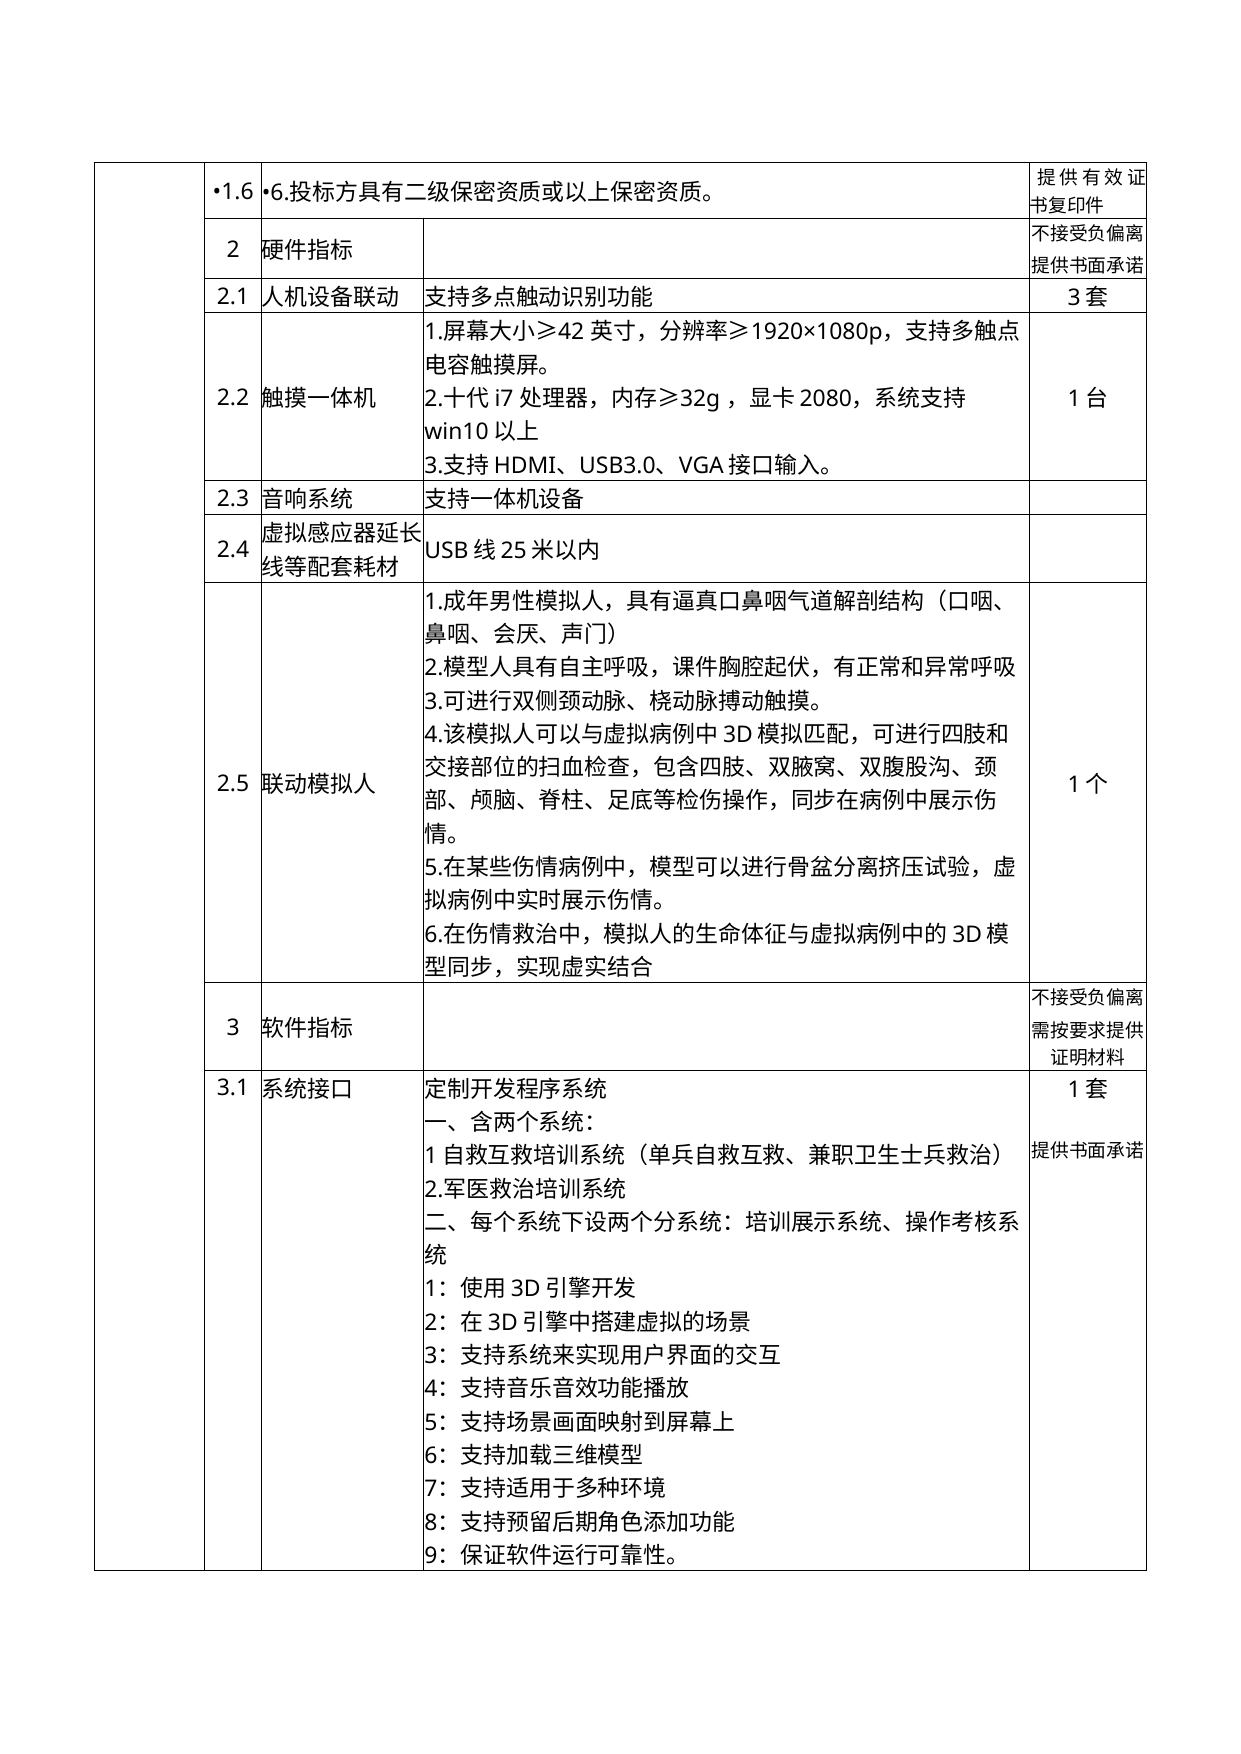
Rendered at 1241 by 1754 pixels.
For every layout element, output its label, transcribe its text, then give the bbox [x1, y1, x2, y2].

table_cell 1个 [1030, 583, 1146, 982]
table_cell 支持一体机设备 [424, 481, 1029, 514]
table_cell [424, 983, 1029, 1069]
table_cell [1030, 481, 1146, 514]
table_cell [424, 219, 1029, 278]
table_cell 3 [205, 983, 261, 1069]
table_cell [424, 1071, 1029, 1570]
table_cell •6.投标方具有二级保密资质或以上保密资质。 [262, 163, 1029, 217]
table_cell 硬件指标 [262, 219, 423, 278]
table_cell 1台 [1030, 313, 1146, 480]
table_cell 2 [205, 219, 261, 278]
table_cell 不接受负偏离 提供书面承诺 [1030, 219, 1146, 278]
table_cell 联动模拟人 [262, 583, 423, 982]
table_cell 人机设备联动 [262, 279, 423, 312]
table_cell USB线25米以内 [424, 515, 1029, 582]
table_cell 1.成年男性模拟人，具有逼真口鼻咽气道解剖结构（口咽、鼻咽、会厌、声门） 2.模型人具有自主呼吸，课件胸腔起伏，有正常和异常呼吸 3.可进行双侧颈动脉、桡动脉搏动触摸。 4.该模拟人可以与虚拟病例中3D模拟匹配，可进行四肢和交接部位的扫血检查，包含四肢、双腋窝、双腹股沟、颈部、颅脑、脊柱、足底等检伤操作，同步在病例中展示伤情。 5.在某些伤情病例中，模型可以进行骨盆分离挤压试验，虚拟病例中实时展示伤情。 6.在伤情救治中，模拟人的生命体征与虚拟病例中的3D模型同步，实现虚实结合 [424, 583, 1029, 982]
table_cell 1套 提供书面承诺 [1030, 1071, 1146, 1570]
table_cell 虚拟感应器延长线等配套耗材 [262, 515, 423, 582]
table_cell 软件指标 [262, 983, 423, 1069]
table_cell 音响系统 [262, 481, 423, 514]
table_cell 1.屏幕大小≥42 英寸，分辨率≥1920×1080p，支持多触点电容触摸屏。 2.十代 i7 处理器，内存≥32g ，显卡2080，系统支持win10以上 3.支持HDMI、USB3.0、VGA接口输入。 [424, 313, 1029, 480]
table_cell 触摸一体机 [262, 313, 423, 480]
table_cell 2.2 [205, 313, 261, 480]
table_cell 2.1 [205, 279, 261, 312]
table_cell •1.6 [205, 163, 261, 217]
table_cell 不接受负偏离 需按要求提供证明材料 [1030, 983, 1146, 1069]
table_cell 提供有效证书复印件 [1030, 163, 1146, 217]
table_cell 支持多点触动识别功能 [424, 279, 1029, 312]
table_cell 系统接口 [262, 1071, 423, 1570]
table_cell [1030, 515, 1146, 582]
table_cell 3.1 [205, 1071, 261, 1570]
table_cell 2.3 [205, 481, 261, 514]
table_cell 3套 [1030, 279, 1146, 312]
table_cell 2.4 [205, 515, 261, 582]
table_cell 2.5 [205, 583, 261, 982]
